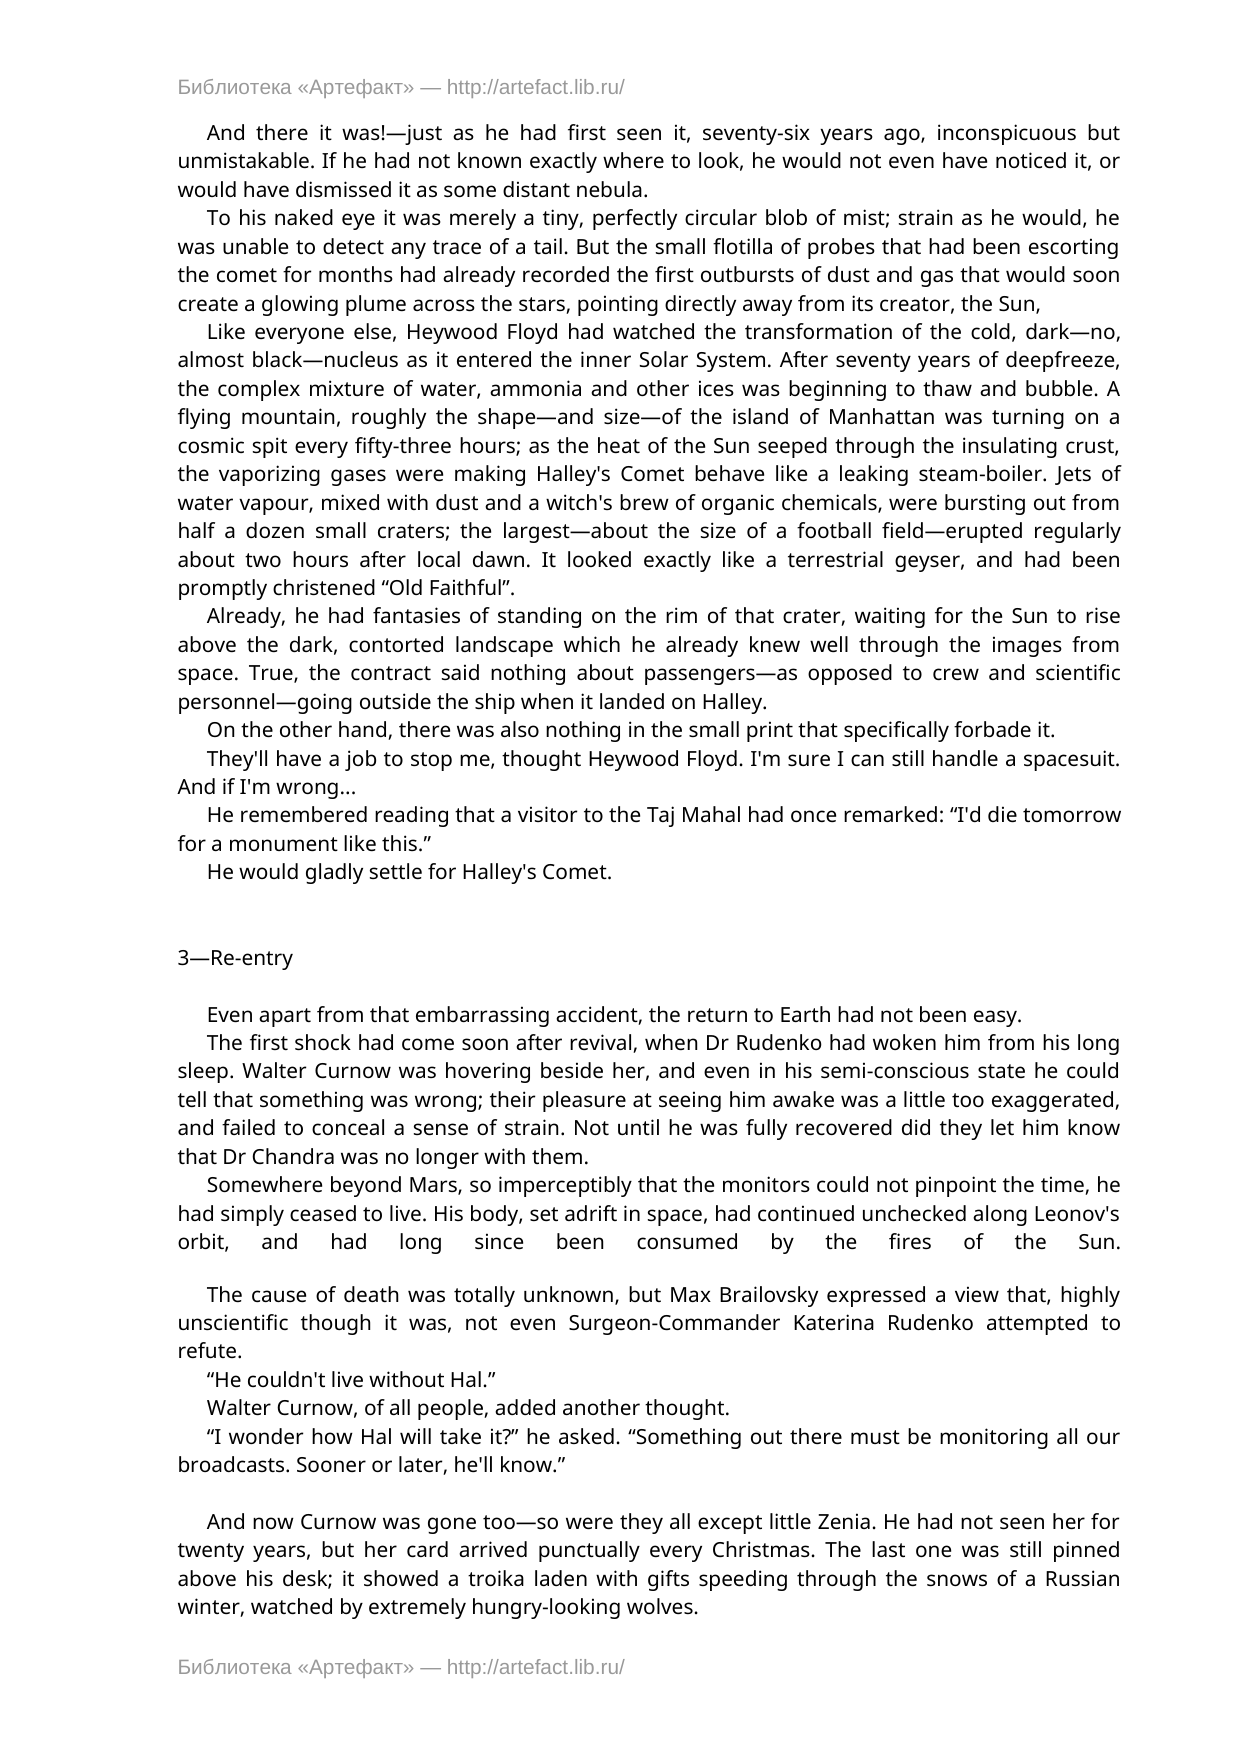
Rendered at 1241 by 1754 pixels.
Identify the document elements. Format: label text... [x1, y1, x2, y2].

text On the other hand, there was also nothing in the small print that specifically forbade it. [177, 715, 1122, 744]
text The cause of death was totally unknown, but Max Brailovsky expressed a view that, highly unscientific though it was, not even Surgeon-Commander Katerina Rudenko attempted to refute. [177, 1280, 1122, 1365]
text They'll have a job to stop me, thought Heywood Floyd. I'm sure I can still handle a spacesuit. And if I'm wrong... [177, 744, 1122, 801]
text Already, he had fantasies of standing on the rim of that crater, waiting for the Sun to rise above the dark, contorted landscape which he already knew well through the images from space. True, the contract said nothing about passengers—as opposed to crew and scientific personnel—going outside the ship when it landed on Halley. [177, 602, 1122, 715]
text And now Curnow was gone too—so were they all except little Zenia. He had not seen her for twenty years, but her card arrived punctually every Christmas. The last one was still pinned above his desk; it showed a troika laden with gifts speeding through the snows of a Russian winter, watched by extremely hungry-looking wolves. [177, 1507, 1122, 1621]
text Like everyone else, Heywood Floyd had watched the transformation of the cold, dark—no, almost black—nucleus as it entered the inner Solar System. After seventy years of deepfreeze, the complex mixture of water, ammonia and other ices was beginning to thaw and bubble. A flying mountain, roughly the shape—and size—of the island of Manhattan was turning on a cosmic spit every fifty-three hours; as the heat of the Sun seeped through the insulating crust, the vaporizing gases were making Halley's Comet behave like a leaking steam-boiler. Jets of water vapour, mixed with dust and a witch's brew of organic chemicals, were bursting out from half a dozen small craters; the largest—about the size of a football field—erupted regularly about two hours after local dawn. It looked exactly like a terrestrial geyser, and had been promptly christened “Old Faithful”. [177, 317, 1122, 602]
text He would gladly settle for Halley's Comet. [177, 857, 1122, 886]
text Even apart from that embarrassing accident, the return to Earth had not been easy. [177, 1000, 1122, 1028]
text “I wonder how Hal will take it?” he asked. “Something out there must be monitoring all our broadcasts. Sooner or later, he'll know.” [177, 1422, 1122, 1479]
text And there it was!—just as he had first seen it, seventy-six years ago, inconspicuous but unmistakable. If he had not known exactly where to look, he would not even have noticed it, or would have dismissed it as some distant nebula. [177, 118, 1122, 203]
text Somewhere beyond Mars, so imperceptibly that the monitors could not pinpoint the time, he had simply ceased to live. His body, set adrift in space, had continued unchecked along Leonov's orbit, and had long since been consumed by the fires of the Sun. [177, 1170, 1122, 1280]
text He remembered reading that a visitor to the Taj Mahal had once remarked: “I'd die tomorrow for a monument like this.” [177, 801, 1122, 857]
text “He couldn't live without Hal.” [177, 1365, 1122, 1393]
text Walter Curnow, of all people, added another thought. [177, 1393, 1122, 1422]
text 3—Re-entry [177, 943, 1122, 971]
text The first shock had come soon after revival, when Dr Rudenko had woken him from his long sleep. Walter Curnow was hovering beside her, and even in his semi-conscious state he could tell that something was wrong; their pleasure at seeing him awake was a little too exaggerated, and failed to conceal a sense of strain. Not until he was fully recovered did they let him know that Dr Chandra was no longer with them. [177, 1028, 1122, 1170]
text To his naked eye it was merely a tiny, perfectly circular blob of mist; strain as he would, he was unable to detect any trace of a tail. But the small flotilla of probes that had been escorting the comet for months had already recorded the first outbursts of dust and gas that would soon create a glowing plume across the stars, pointing directly away from its creator, the Sun, [177, 203, 1122, 317]
